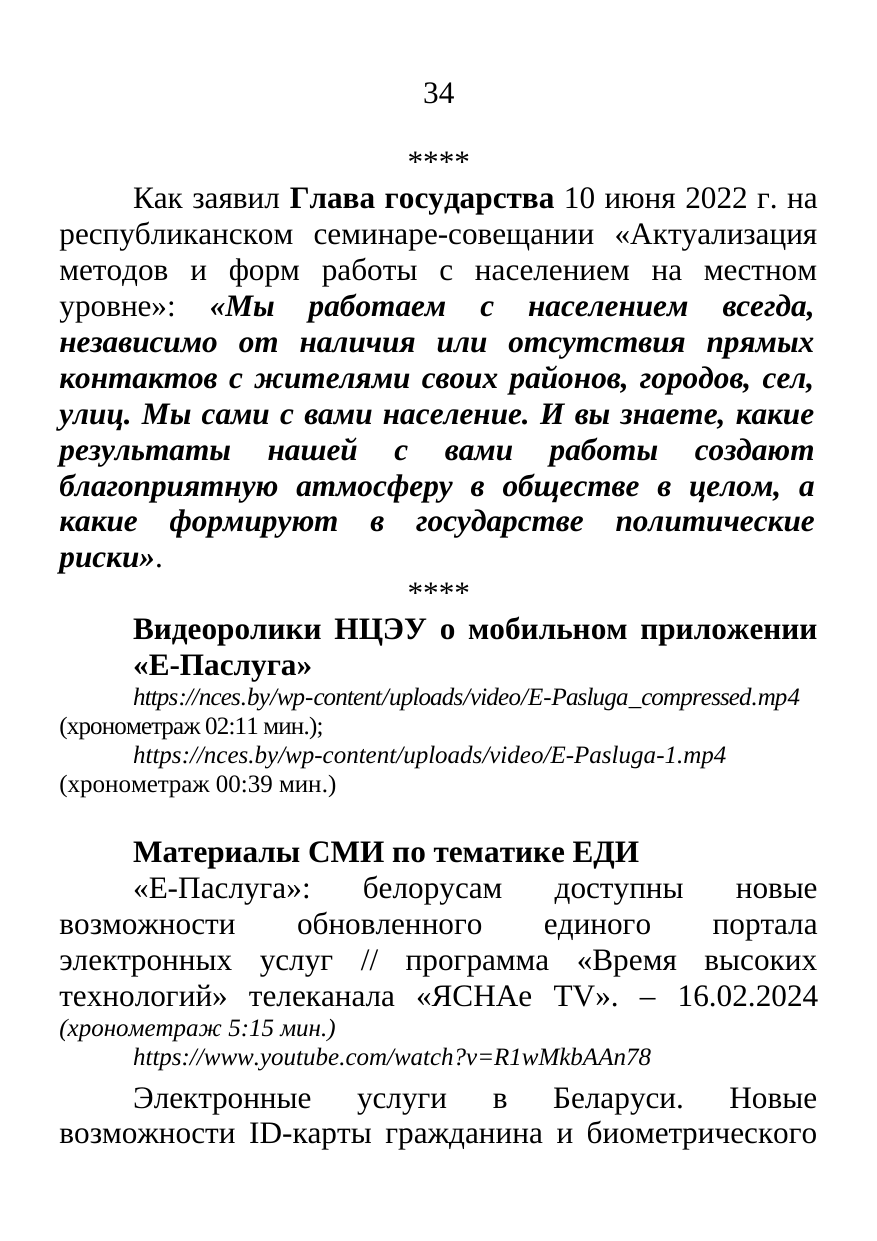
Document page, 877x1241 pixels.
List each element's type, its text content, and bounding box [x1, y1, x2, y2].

text **** [59, 143, 818, 179]
text https://nces.by/wp-content/uploads/video/E-Pasluga-1.mp4 (хронометраж 00:39 мин.) [59, 740, 818, 797]
text «Е-Паслуга»: белорусам доступны новые возможности обновленного единого портала электронных услуг // программа «Время высоких технологий» телеканала «ЯСНАе ТV». – 16.02.2024 (хронометраж 5:15 мин.) [59, 869, 818, 1042]
text Как заявил Глава государства 10 июня 2022 г. на республиканском семинаре-совещании «Актуализация методов и форм работы с населением на местном уровне»: «Мы работаем с населением всегда, независимо от наличия или отсутствия прямых контактов с жителями своих районов, городов, сел, улиц. Мы сами с вами население. И вы знаете, какие результаты нашей с вами работы создают благоприятную атмосферу в обществе в целом, а какие формируют в государстве политические риски». [59, 179, 818, 574]
text **** [59, 574, 818, 611]
text Видеоролики НЦЭУ о мобильном приложении «Е-Паслуга» [133, 611, 818, 682]
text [59, 1079, 818, 1151]
text https://nces.by/wp-content/uploads/video/E-Pasluga_compressed.mp4 (хронометраж 02:11 мин.); [59, 682, 818, 740]
text https://www.youtube.com/watch?v=R1wMkbAAn78 [59, 1042, 818, 1071]
text Материалы СМИ по тематике ЕДИ [133, 833, 818, 869]
